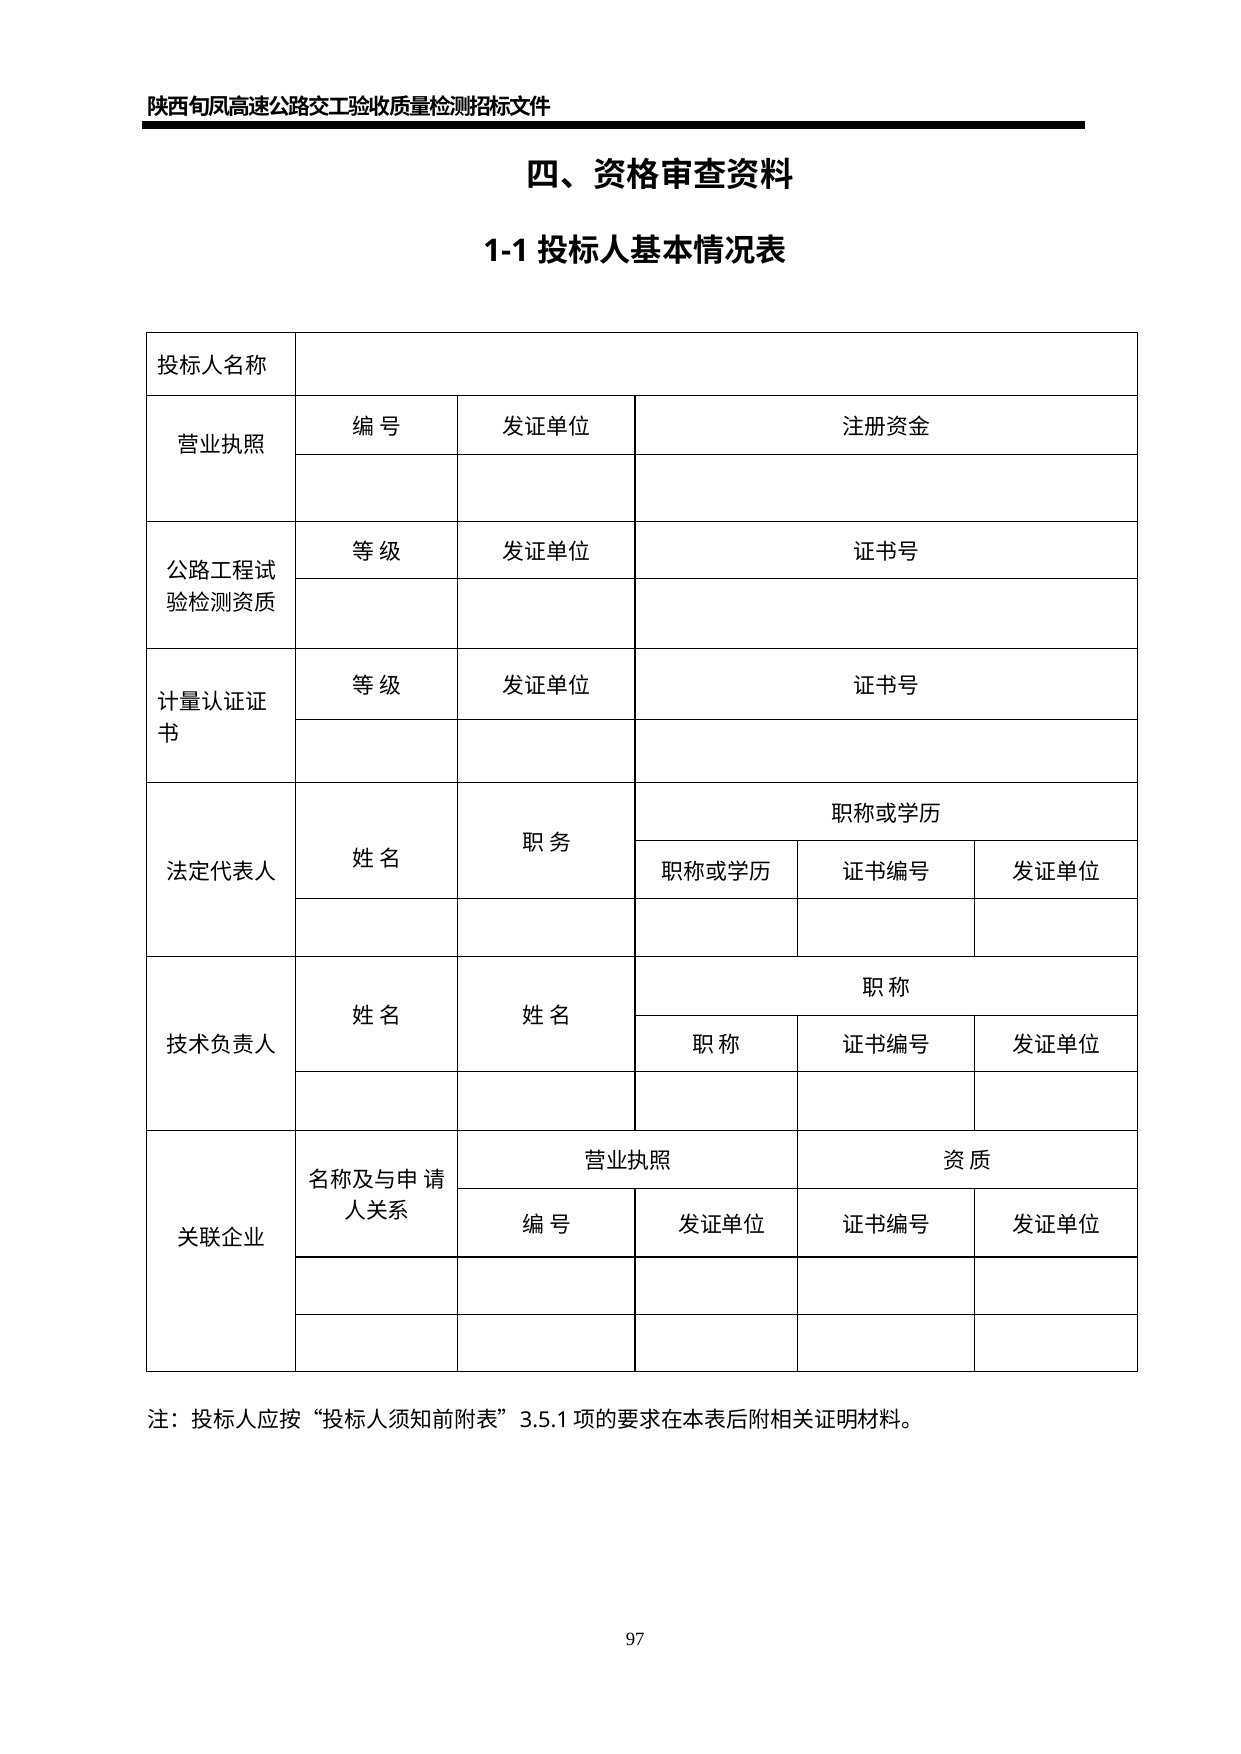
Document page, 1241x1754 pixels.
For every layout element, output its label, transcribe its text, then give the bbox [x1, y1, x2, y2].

table_cell 姓 名 [296, 783, 457, 898]
table_cell [296, 1072, 457, 1129]
table_cell 发证单位 [458, 649, 634, 719]
table_cell 职 务 [458, 783, 634, 898]
table_cell [975, 1315, 1137, 1371]
table_cell 职称或学历 [636, 783, 1137, 840]
table_cell 姓 名 [458, 957, 634, 1071]
table_cell 证书编号 [798, 841, 974, 898]
table_cell [636, 455, 1137, 521]
table_cell [458, 899, 634, 956]
table_cell [458, 1315, 634, 1371]
text 1-1 投标人基本情况表 [148, 220, 1122, 272]
table_cell [636, 1072, 797, 1129]
table_cell 发证单位 [975, 841, 1137, 898]
table_cell [296, 579, 457, 648]
table_cell 营业执照 [147, 396, 295, 521]
table_cell 名称及与申 请人关系 [296, 1131, 457, 1256]
table_cell [636, 579, 1137, 648]
table_cell 注册资金 [636, 396, 1137, 454]
table_cell 关联企业 [147, 1131, 295, 1371]
table_cell 证书号 [636, 649, 1137, 719]
table_cell [296, 720, 457, 782]
table_header 投标人名称 [147, 333, 295, 395]
table_cell 发证单位 [636, 1189, 797, 1256]
table_cell [636, 1258, 797, 1313]
table_cell [798, 1072, 974, 1129]
table_cell [458, 579, 634, 648]
table_cell [296, 455, 457, 521]
table_cell [458, 1258, 634, 1313]
table_cell [975, 899, 1137, 956]
table_cell 发证单位 [458, 396, 634, 454]
table_cell 公路工程试 验检测资质 [147, 522, 295, 648]
table_cell [296, 899, 457, 956]
table_cell 等 级 [296, 522, 457, 578]
table_cell 证书号 [636, 522, 1137, 578]
table_cell 编 号 [458, 1189, 634, 1256]
table_cell [296, 1315, 457, 1371]
table_cell 发证单位 [975, 1189, 1137, 1256]
table_cell [458, 1072, 634, 1129]
table_cell [296, 1258, 457, 1313]
text 注：投标人应按“投标人须知前附表”3.5.1项的要求在本表后附相关证明材料。 [148, 1402, 1122, 1434]
table_cell [798, 1258, 974, 1313]
table_cell [636, 720, 1137, 782]
table_cell 证书编号 [798, 1189, 974, 1256]
table_cell [636, 899, 797, 956]
table_cell [458, 455, 634, 521]
table_cell [798, 899, 974, 956]
table_cell 职 称 [636, 957, 1137, 1015]
table_cell 证书编号 [798, 1016, 974, 1071]
text 四、资格审查资料 [148, 148, 1122, 196]
table_cell 法定代表人 [147, 783, 295, 956]
table_cell [975, 1258, 1137, 1313]
table_cell [798, 1315, 974, 1371]
table_cell 发证单位 [975, 1016, 1137, 1071]
table_header [296, 333, 1137, 395]
table_cell 发证单位 [458, 522, 634, 578]
table_cell 营业执照 [458, 1131, 797, 1188]
table_cell [975, 1072, 1137, 1129]
table_cell [458, 720, 634, 782]
table_cell 编 号 [296, 396, 457, 454]
table_cell 技术负责人 [147, 957, 295, 1129]
table_cell 职 称 [636, 1016, 797, 1071]
table_cell 职称或学历 [636, 841, 797, 898]
table_cell 等 级 [296, 649, 457, 719]
table_cell 计量认证证书 [147, 649, 295, 782]
table_cell 姓 名 [296, 957, 457, 1071]
table_cell 资 质 [798, 1131, 1137, 1188]
table_cell [636, 1315, 797, 1371]
